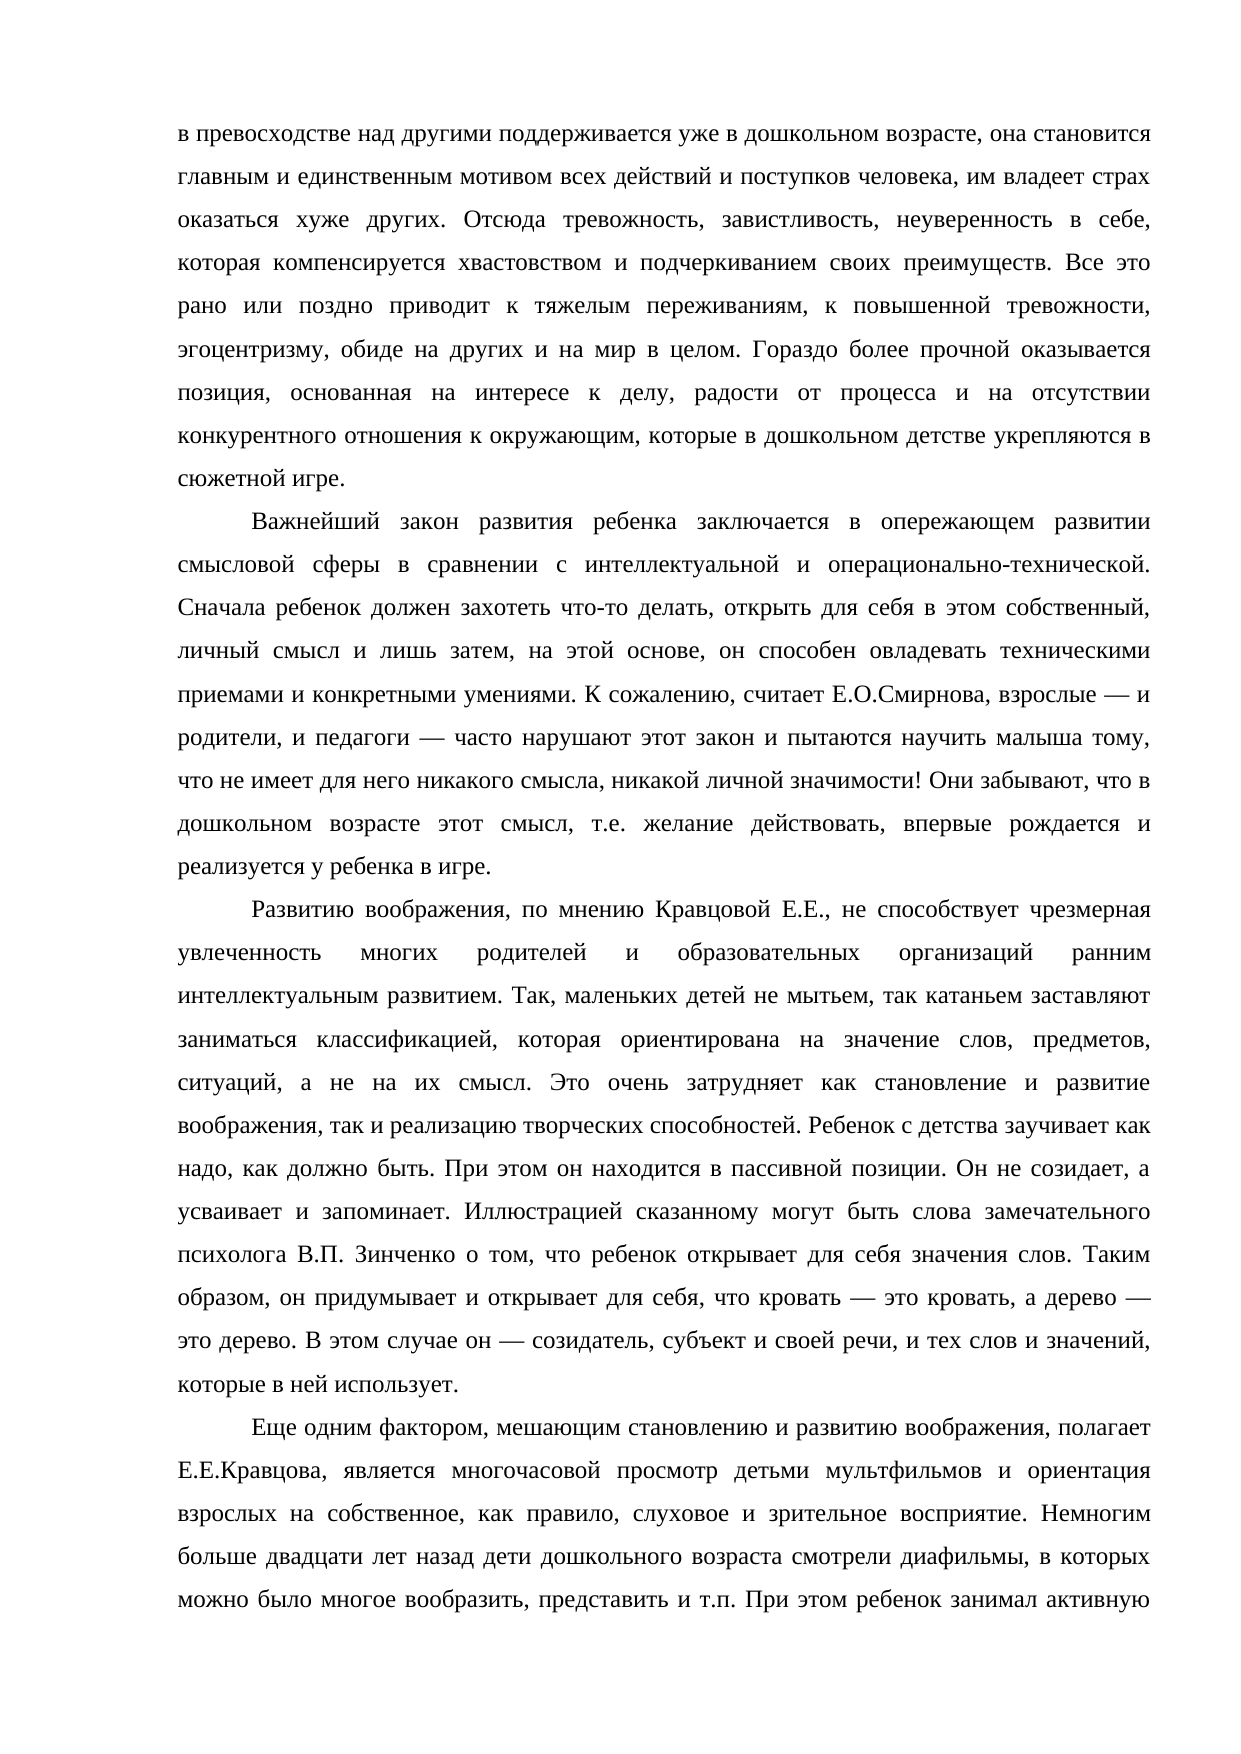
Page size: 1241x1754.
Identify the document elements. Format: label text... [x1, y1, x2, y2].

text Развитию воображения, по мнению Кравцовой Е.Е., не способствует чрезмерная увлеченность многих родителей и образовательных организаций ранним интеллектуальным развитием. Так, маленьких детей не мытьем, так катаньем заставляют заниматься классификацией, которая ориентирована на значение слов, предметов, ситуаций, а не на их смысл. Это очень затрудняет как становление и развитие воображения, так и реализацию творческих способностей. Ребенок с детства заучивает как надо, как должно быть. При этом он находится в пассивной позиции. Он не созидает, а усваивает и запоминает. Иллюстрацией сказанному могут быть слова замечательного психолога В.П. Зинченко о том, что ребенок открывает для себя значения слов. Таким образом, он придумывает и открывает для себя, что кровать — это кровать, а дерево — это дерево. В этом случае он — созидатель, субъект и своей речи, и тех слов и значений, которые в ней использует. [177, 894, 1152, 1397]
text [177, 1412, 1152, 1613]
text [177, 118, 1152, 492]
text Важнейший закон развития ребенка заключается в опережающем развитии смысловой сферы в сравнении с интеллектуальной и операционально-технической. Сначала ребенок должен захотеть что-то делать, открыть для себя в этом собственный, личный смысл и лишь затем, на этой основе, он способен овладевать техническими приемами и конкретными умениями. К сожалению, считает Е.О.Смирнова, взрослые — и родители, и педагоги — часто нарушают этот закон и пытаются научить малыша тому, что не имеет для него никакого смысла, никакой личной значимости! Они забывают, что в дошкольном возрасте этот смысл, т.е. желание действовать, впервые рождается и реализуется у ребенка в игре. [177, 506, 1152, 880]
